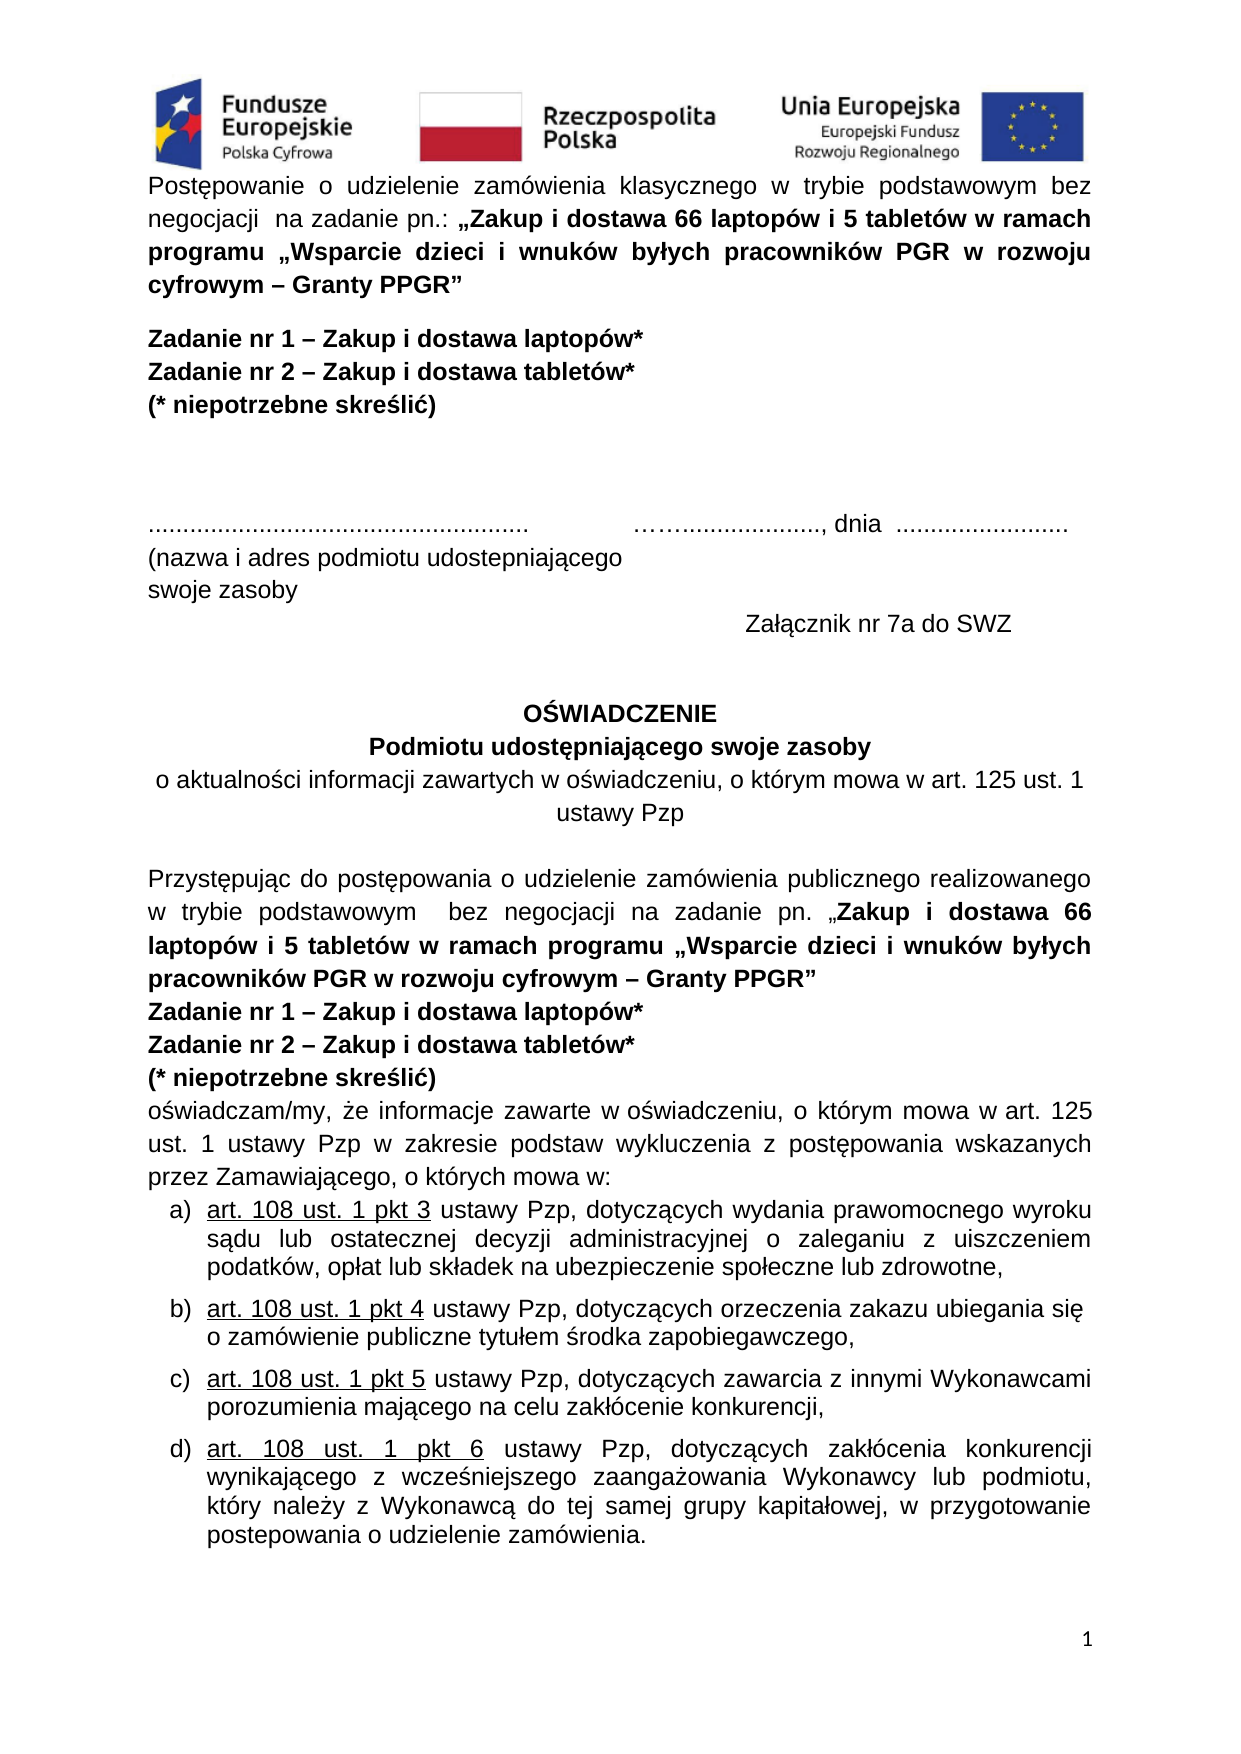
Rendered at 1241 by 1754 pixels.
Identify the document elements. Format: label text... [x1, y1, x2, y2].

list art. 108 ust. 1 pkt 4 ustawy Pzp, dotyczących orzeczenia zakazu ubiegania się o zamówienie publiczne tytułem środka zapobiegawczego, [169, 1293, 1093, 1351]
text (nazwa i adres podmiotu udostepniającego [148, 542, 1093, 571]
text Przystępując do postępowania o udzielenie zamówienia publicznego realizowanego w trybie podstawowym bez negocjacji na zadanie pn. „Zakup i dostawa 66 laptopów i 5 tabletów w ramach programu „Wsparcie dzieci i wnuków byłych pracowników PGR w rozwoju cyfrowym – Granty PPGR” [148, 864, 1093, 992]
list art. 108 ust. 1 pkt 6 ustawy Pzp, dotyczących zakłócenia konkurencji wynikającego z wcześniejszego zaangażowania Wykonawcy lub podmiotu, który należy z Wykonawcą do tej samej grupy kapitałowej, w przygotowanie postepowania o udzielenie zamówienia. [169, 1433, 1093, 1548]
text swoje zasoby [148, 576, 1093, 604]
text Zadanie nr 1 – Zakup i dostawa laptopów* [148, 323, 1093, 352]
text oświadczam/my, że informacje zawarte w oświadczeniu, o którym mowa w art. 125 ust. 1 ustawy Pzp w zakresie podstaw wykluczenia z postępowania wskazanych przez Zamawiającego, o których mowa w: [148, 1096, 1093, 1191]
text Załącznik nr 7a do SWZ [148, 608, 1093, 637]
text Zadanie nr 1 – Zakup i dostawa laptopów* [148, 997, 1093, 1025]
text Podmiotu udostępniającego swoje zasoby [148, 732, 1093, 761]
list art. 108 ust. 1 pkt 3 ustawy Pzp, dotyczących wydania prawomocnego wyroku sądu lub ostatecznej decyzji administracyjnej o zaleganiu z uiszczeniem podatków, opłat lub składek na ubezpieczenie społeczne lub zdrowotne, [169, 1195, 1093, 1281]
text OŚWIADCZENIE [148, 699, 1093, 728]
text o aktualności informacji zawartych w oświadczeniu, o którym mowa w art. 125 ust. 1 ustawy Pzp [148, 765, 1093, 827]
text ....................................................... ……...................., dnia ......................... [148, 509, 1093, 538]
picture [147, 73, 1092, 171]
text Zadanie nr 2 – Zakup i dostawa tabletów* [148, 357, 1093, 385]
text Postępowanie o udzielenie zamówienia klasycznego w trybie podstawowym bez negocjacji na zadanie pn.: „Zakup i dostawa 66 laptopów i 5 tabletów w ramach programu „Wsparcie dzieci i wnuków byłych pracowników PGR w rozwoju cyfrowym – Granty PPGR” [148, 171, 1093, 298]
text (* niepotrzebne skreślić) [148, 1063, 1093, 1091]
text Zadanie nr 2 – Zakup i dostawa tabletów* [148, 1030, 1093, 1058]
list art. 108 ust. 1 pkt 5 ustawy Pzp, dotyczących zawarcia z innymi Wykonawcami porozumienia mającego na celu zakłócenie konkurencji, [169, 1363, 1093, 1421]
text (* niepotrzebne skreślić) [148, 389, 1093, 418]
